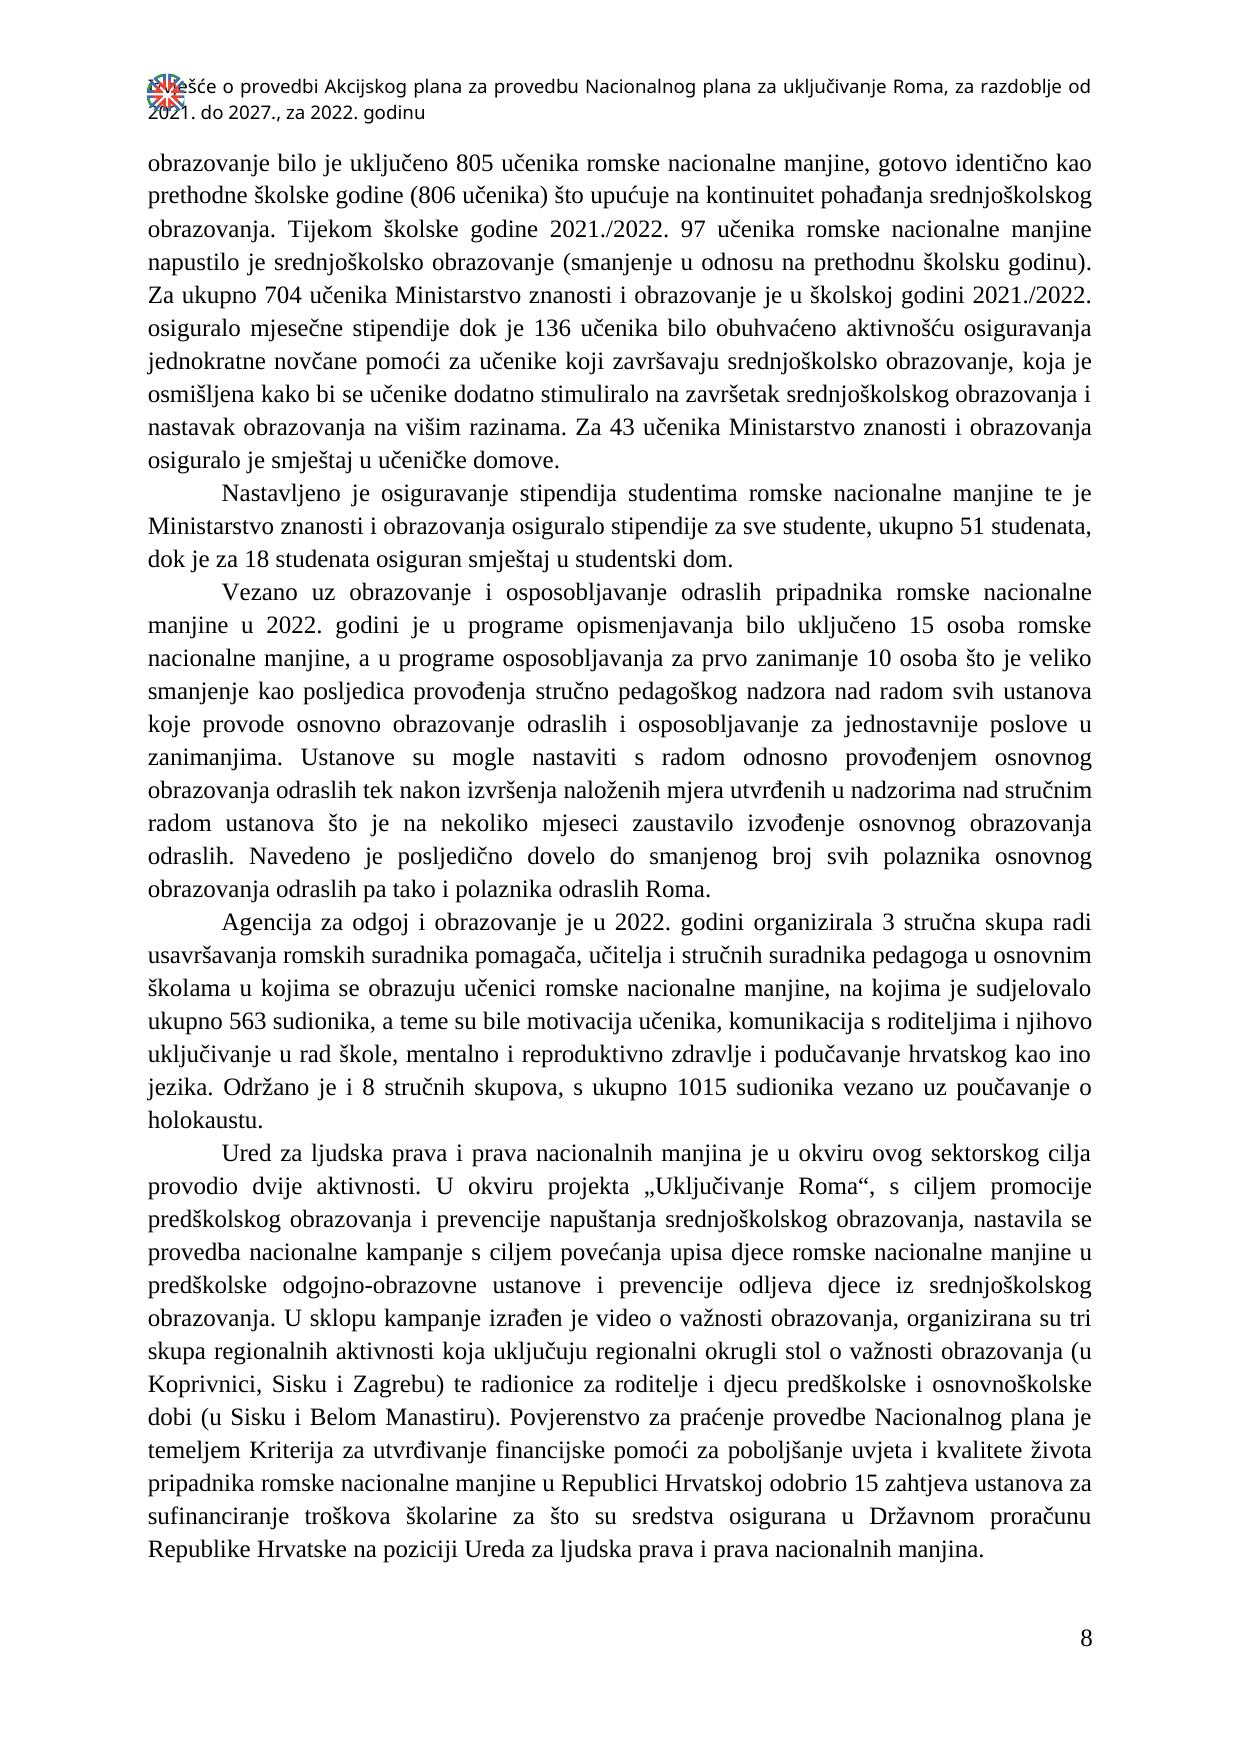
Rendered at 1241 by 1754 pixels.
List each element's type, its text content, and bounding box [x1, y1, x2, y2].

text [148, 148, 1093, 473]
text Ured za ljudska prava i prava nacionalnih manjina je u okviru ovog sektorskog cilja provodio dvije aktivnosti. U okviru projekta „Uključivanje Roma“, s ciljem promocije predškolskog obrazovanja i prevencije napuštanja srednjoškolskog obrazovanja, nastavila se provedba nacionalne kampanje s ciljem povećanja upisa djece romske nacionalne manjine u predškolske odgojno-obrazovne ustanove i prevencije odljeva djece iz srednjoškolskog obrazovanja. U sklopu kampanje izrađen je video o važnosti obrazovanja, organizirana su tri skupa regionalnih aktivnosti koja uključuju regionalni okrugli stol o važnosti obrazovanja (u Koprivnici, Sisku i Zagrebu) te radionice za roditelje i djecu predškolske i osnovnoškolske dobi (u Sisku i Belom Manastiru). Povjerenstvo za praćenje provedbe Nacionalnog plana je temeljem Kriterija za utvrđivanje financijske pomoći za poboljšanje uvjeta i kvalitete života pripadnika romske nacionalne manjine u Republici Hrvatskoj odobrio 15 zahtjeva ustanova za sufinanciranje troškova školarine za što su sredstva osigurana u Državnom proračunu Republike Hrvatske na poziciji Ureda za ljudska prava i prava nacionalnih manjina. [148, 1138, 1093, 1563]
text Vezano uz obrazovanje i osposobljavanje odraslih pripadnika romske nacionalne manjine u 2022. godini je u programe opismenjavanja bilo uključeno 15 osoba romske nacionalne manjine, a u programe osposobljavanja za prvo zanimanje 10 osoba što je veliko smanjenje kao posljedica provođenja stručno pedagoškog nadzora nad radom svih ustanova koje provode osnovno obrazovanje odraslih i osposobljavanje za jednostavnije poslove u zanimanjima. Ustanove su mogle nastaviti s radom odnosno provođenjem osnovnog obrazovanja odraslih tek nakon izvršenja naloženih mjera utvrđenih u nadzorima nad stručnim radom ustanova što je na nekoliko mjeseci zaustavilo izvođenje osnovnog obrazovanja odraslih. Navedeno je posljedično dovelo do smanjenog broj svih polaznika osnovnog obrazovanja odraslih pa tako i polaznika odraslih Roma. [148, 577, 1093, 903]
text Nastavljeno je osiguravanje stipendija studentima romske nacionalne manjine te je Ministarstvo znanosti i obrazovanja osiguralo stipendije za sve studente, ukupno 51 studenata, dok je za 18 studenata osiguran smještaj u studentski dom. [148, 478, 1093, 573]
picture [146, 73, 189, 115]
text Agencija za odgoj i obrazovanje je u 2022. godini organizirala 3 stručna skupa radi usavršavanja romskih suradnika pomagača, učitelja i stručnih suradnika pedagoga u osnovnim školama u kojima se obrazuju učenici romske nacionalne manjine, na kojima je sudjelovalo ukupno 563 sudionika, a teme su bile motivacija učenika, komunikacija s roditeljima i njihovo uključivanje u rad škole, mentalno i reproduktivno zdravlje i podučavanje hrvatskog kao ino jezika. Održano je i 8 stručnih skupova, s ukupno 1015 sudionika vezano uz poučavanje o holokaustu. [148, 907, 1093, 1134]
